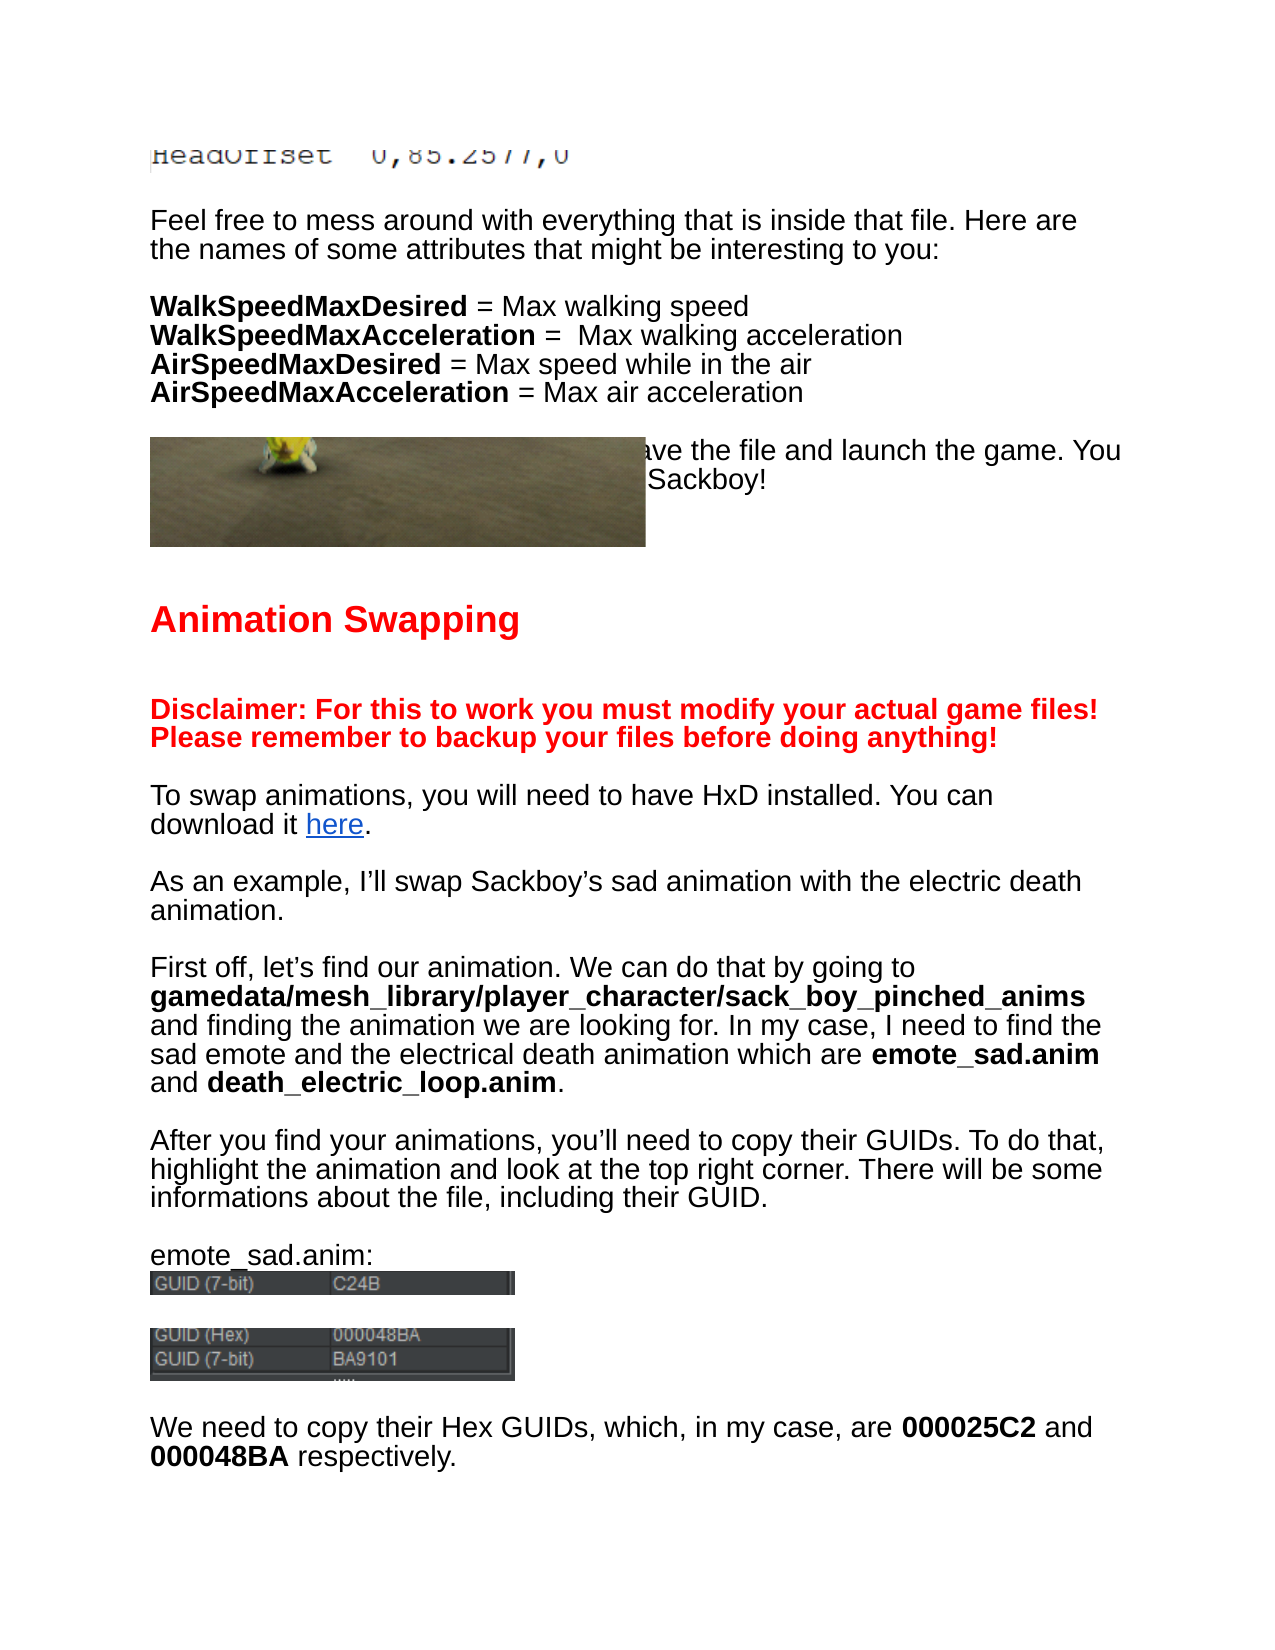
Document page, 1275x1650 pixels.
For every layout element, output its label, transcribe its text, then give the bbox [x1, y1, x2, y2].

text Please remember to backup your files before doing anything! [150, 725, 1125, 754]
text Animation Swapping [150, 610, 1125, 639]
text emote_sad.anim: [150, 1242, 1125, 1271]
text Disclaimer: For this to work you must modify your actual game files! [150, 696, 1125, 725]
text First off, let’s find our animation. We can do that by going to gamedata/mesh_library/player_character/sack_boy_pinched_anims and finding the animation we are looking for. In my case, I need to find the sad emote and the electrical death animation which are emote_sad.anim and death_electric_loop.anim. [150, 955, 1125, 1099]
text After changing everything you want, save the file and launch the game. You should now have a modified attributes Sackboy! [150, 437, 1125, 552]
text After you find your animations, you’ll need to copy their GUIDs. To do that, highlight the animation and look at the top right corner. There will be some informations about the file, including their GUID. [150, 1127, 1125, 1214]
text We need to copy their Hex GUIDs, which, in my case, are 000025C2 and 000048BA respectively. [150, 1415, 1125, 1472]
text AirSpeedMaxDesired = Max speed while in the air [150, 351, 1125, 380]
text WalkSpeedMaxAcceleration = Max walking acceleration [150, 322, 1125, 351]
text Feel free to mess around with everything that is inside that file. Here are the names of some attributes that might be interesting to you: WalkSpeedMaxDesired = Max walking speed [150, 207, 1125, 322]
text death_electric_loop.anim: [150, 1329, 1125, 1386]
text To swap animations, you will need to have HxD installed. You can download it here. [150, 782, 1125, 840]
text As an example, I’ll swap Sackboy’s sad animation with the electric death animation. [150, 869, 1125, 926]
text AirSpeedMaxAcceleration = Max air acceleration [150, 380, 1125, 409]
